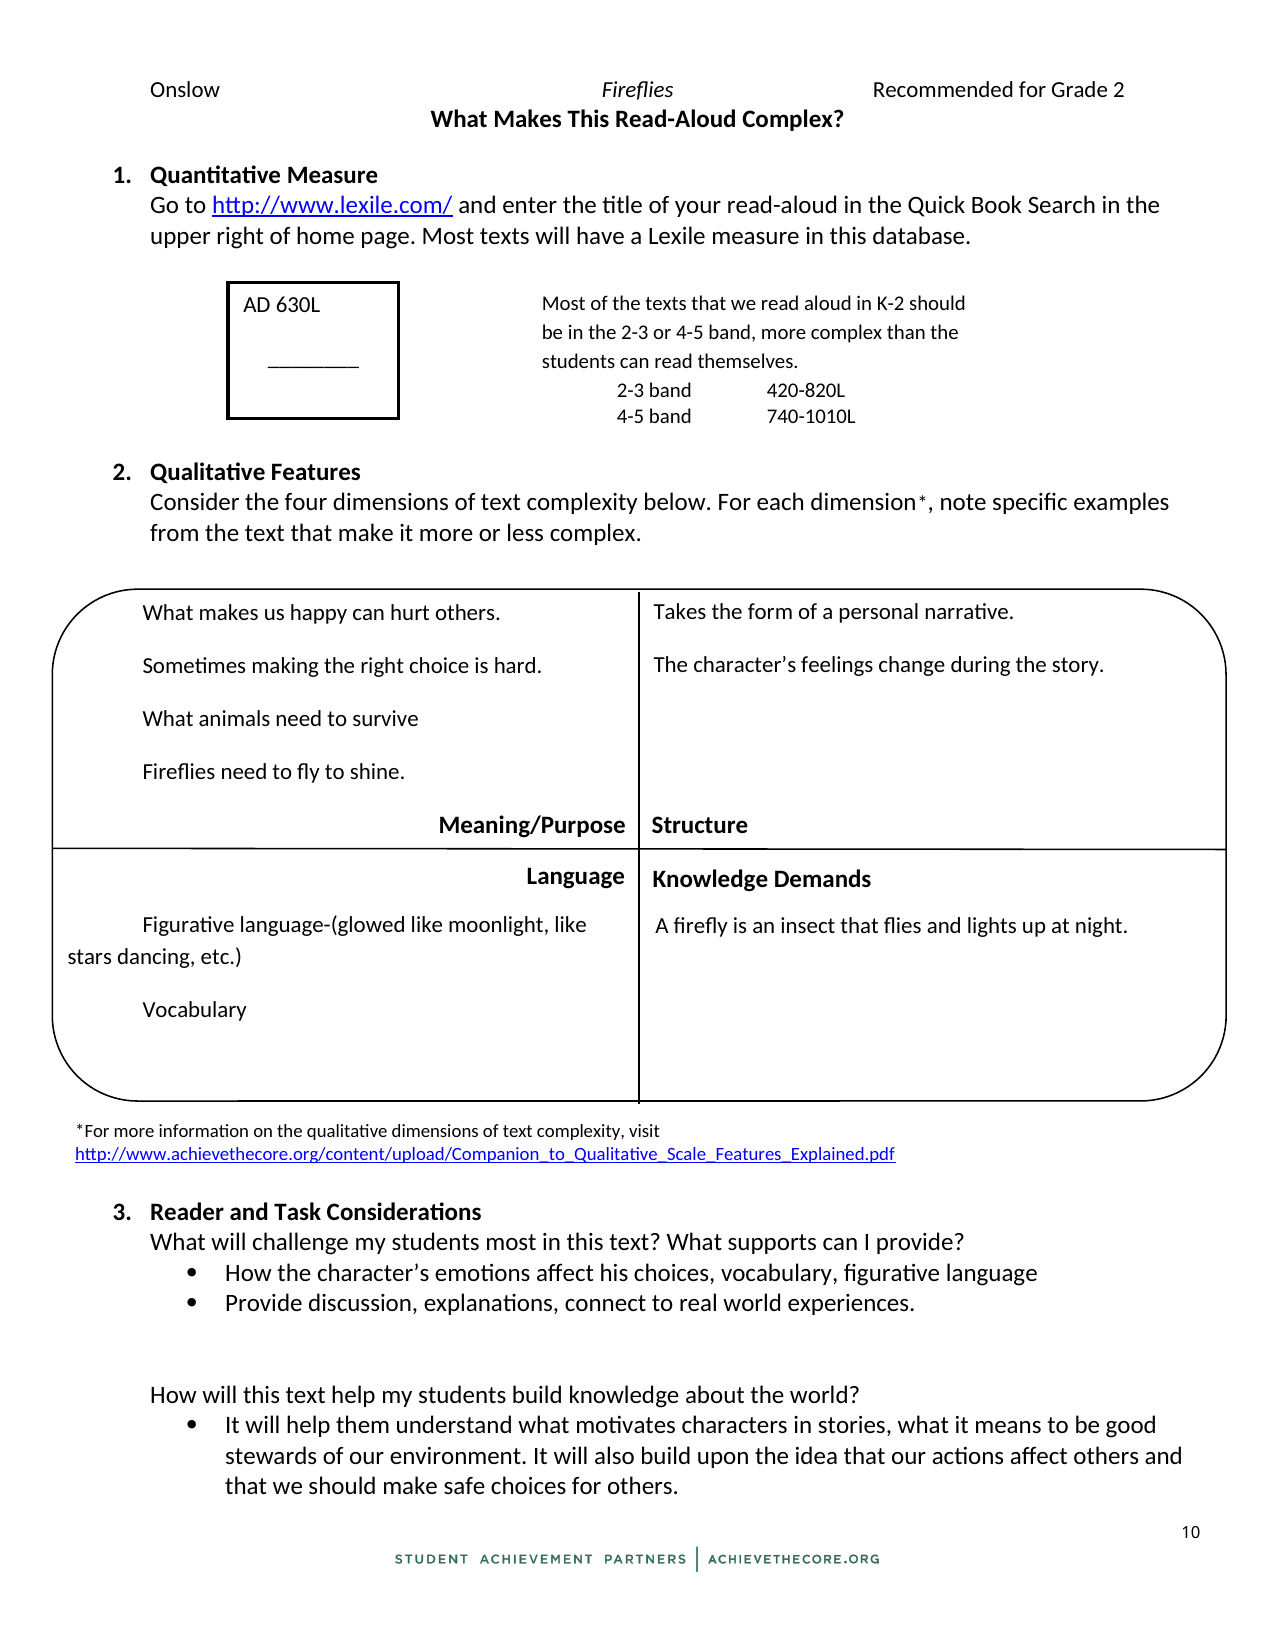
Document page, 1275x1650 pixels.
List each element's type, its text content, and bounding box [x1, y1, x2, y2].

text *For more information on the qualitative dimensions of text complexity, visit http://www.achievethecore.org/content/upload/Companion_to_Qualitative_Scale_Features_Explained.pdf [75, 1119, 1200, 1165]
text What Makes This Read-Aloud Complex? [75, 103, 1200, 133]
list Reader and Task Considerations [112, 1196, 1200, 1226]
text How will this text help my students build knowledge about the world? [75, 1379, 1200, 1409]
text Consider the four dimensions of text complexity below. For each dimension*, note specific examples from the text that make it more or less complex. [150, 486, 1200, 547]
picture [384, 1543, 892, 1575]
list Go to http://www.lexile.com/ and enter the title of your read-aloud in the Quick Book Search in the upper right of home page. Most texts will have a Lexile measure in this database. [150, 189, 1200, 250]
list Quantitative Measure [112, 159, 1200, 189]
list Qualitative Features [112, 456, 1200, 486]
list It will help them understand what motivates characters in stories, what it means to be good stewards of our environment. It will also build upon the idea that our actions affect others and that we should make safe choices for others. [187, 1409, 1200, 1501]
list Provide discussion, explanations, connect to real world experiences. [187, 1287, 1200, 1318]
list How the character’s emotions affect his choices, vocabulary, figurative language [187, 1257, 1200, 1287]
text What will challenge my students most in this text? What supports can I provide? [75, 1226, 1200, 1257]
